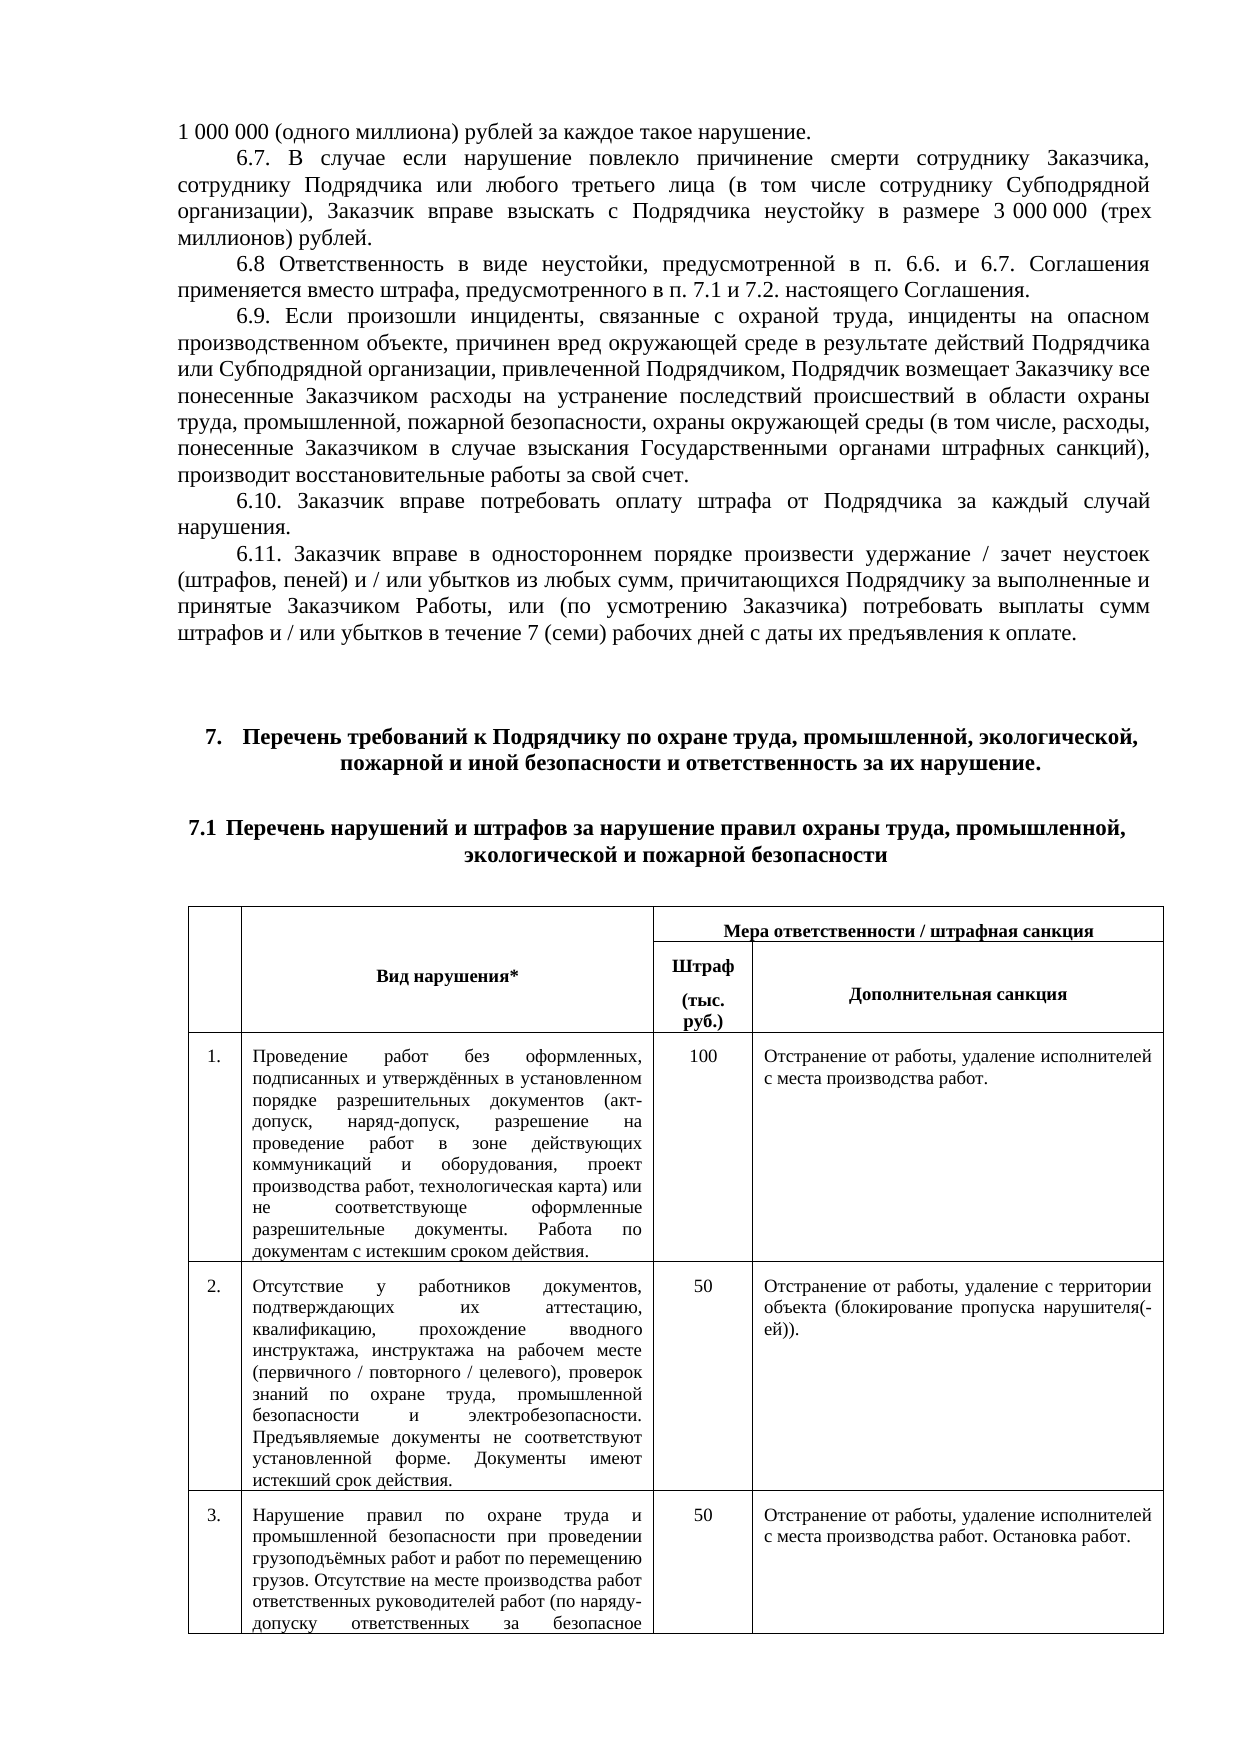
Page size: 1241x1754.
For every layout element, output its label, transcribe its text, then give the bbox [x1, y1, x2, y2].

text 6.8 Ответственность в виде неустойки, предусмотренной в п. 6.6. и 6.7. Соглашения применяется вместо штрафа, предусмотренного в п. 7.1 и 7.2. настоящего Соглашения. [177, 250, 1152, 303]
list Перечень нарушений и штрафов за нарушение правил охраны труда, промышленной, экологической и пожарной безопасности [177, 814, 1137, 867]
table_cell Отсутствие у работников документов, подтверждающих их аттестацию, квалификацию, прохождение вводного инструктажа, инструктажа на рабочем месте (первичного / повторного / целевого), проверок знаний по охране труда, промышленной безопасности и электробезопасности. Предъявляемые документы не соответствуют установленной форме. Документы имеют истекший срок действия. [242, 1262, 653, 1490]
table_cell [753, 1491, 1163, 1633]
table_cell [242, 1491, 653, 1633]
table_cell 50 [654, 1491, 752, 1633]
table_header Вид нарушения* [242, 907, 653, 1032]
table_cell [189, 1033, 241, 1261]
list Перечень требований к Подрядчику по охране труда, промышленной, экологической, пожарной и иной безопасности и ответственность за их нарушение. [192, 723, 1152, 776]
table_header [189, 907, 241, 1032]
text 6.9. Если произошли инциденты, связанные с охраной труда, инциденты на опасном производственном объекте, причинен вред окружающей среде в результате действий Подрядчика или Субподрядной организации, привлеченной Подрядчиком, Подрядчик возмещает Заказчику все понесенные Заказчиком расходы на устранение последствий происшествий в области охраны труда, промышленной, пожарной безопасности, охраны окружающей среды (в том числе, расходы, понесенные Заказчиком в случае взыскания Государственными органами штрафных санкций), производит восстановительные работы за свой счет. [177, 303, 1152, 487]
table_cell Штраф (тыс. руб.) [654, 942, 752, 1032]
table_cell Отстранение от работы, удаление исполнителей с места производства работ. [753, 1033, 1163, 1261]
text 6.11. Заказчик вправе в одностороннем порядке произвести удержание / зачет неустоек (штрафов, пеней) и / или убытков из любых сумм, причитающихся Подрядчику за выполненные и принятые Заказчиком Работы, или (по усмотрению Заказчика) потребовать выплаты сумм штрафов и / или убытков в течение 7 (семи) рабочих дней с даты их предъявления к оплате. [177, 540, 1152, 645]
table_header Мера ответственности / штрафная санкция [654, 907, 1163, 941]
text 6.10. Заказчик вправе потребовать оплату штрафа от Подрядчика за каждый случай нарушения. [177, 487, 1152, 540]
table_cell [189, 1491, 241, 1633]
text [177, 118, 1152, 144]
table_cell 50 [654, 1262, 752, 1490]
table_cell [189, 1262, 241, 1490]
table_cell Отстранение от работы, удаление с территории объекта (блокирование пропуска нарушителя(-ей)). [753, 1262, 1163, 1490]
table_cell Дополнительная санкция [753, 942, 1163, 1032]
text 6.7. В случае если нарушение повлекло причинение смерти сотруднику Заказчика, сотруднику Подрядчика или любого третьего лица (в том числе сотруднику Субподрядной организации), Заказчик вправе взыскать с Подрядчика неустойку в размере 3 000 000 (трех миллионов) рублей. [177, 144, 1152, 250]
table_cell Проведение работ без оформленных, подписанных и утверждённых в установленном порядке разрешительных документов (акт-допуск, наряд-допуск, разрешение на проведение работ в зоне действующих коммуникаций и оборудования, проект производства работ, технологическая карта) или не соответствующе оформленные разрешительные документы. Работа по документам с истекшим сроком действия. [242, 1033, 653, 1261]
table_cell 100 [654, 1033, 752, 1261]
